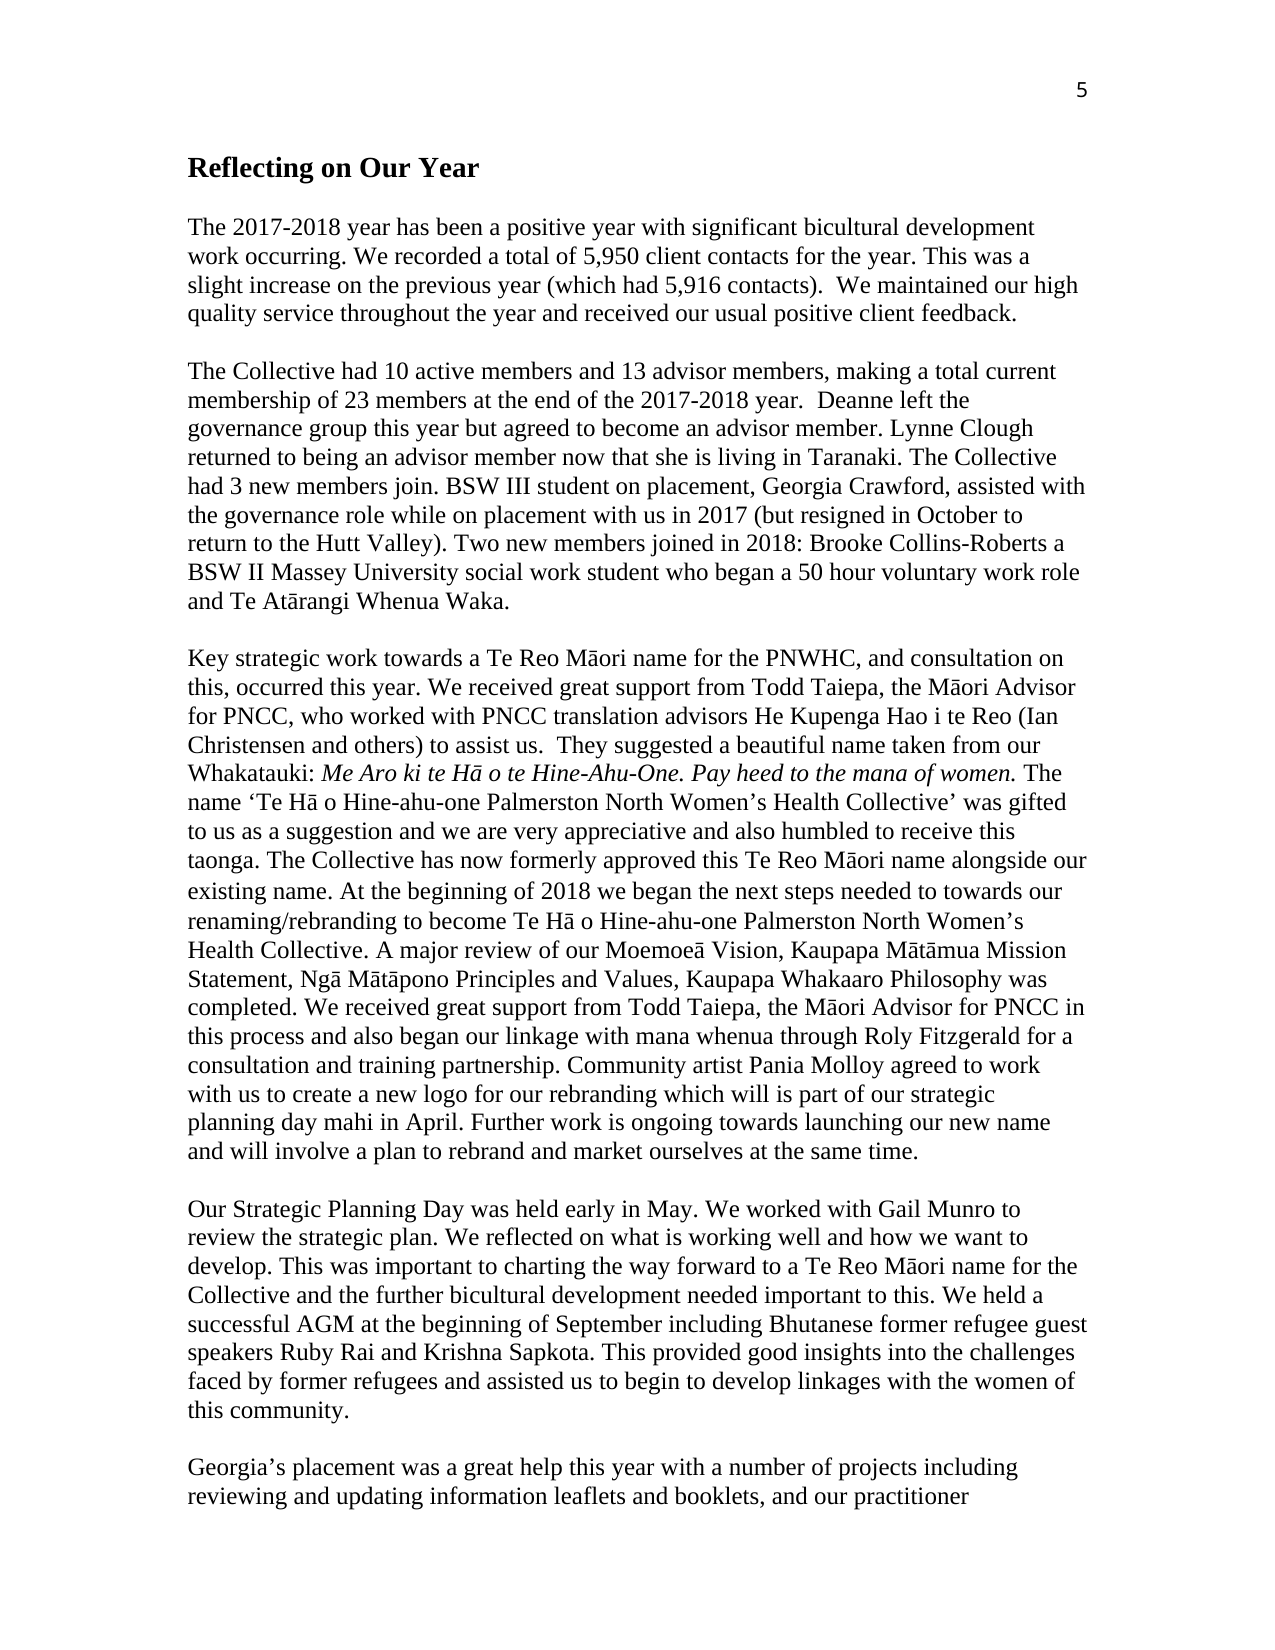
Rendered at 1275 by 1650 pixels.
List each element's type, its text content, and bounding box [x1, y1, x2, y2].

text Reflecting on Our Year [187, 150, 1088, 183]
text Our Strategic Planning Day was held early in May. We worked with Gail Munro to review the strategic plan. We reflected on what is working well and how we want to develop. This was important to charting the way forward to a Te Reo Māori name for the Collective and the further bicultural development needed important to this. We held a successful AGM at the beginning of September including Bhutanese former refugee guest speakers Ruby Rai and Krishna Sapkota. This provided good insights into the challenges faced by former refugees and assisted us to begin to develop linkages with the women of this community. [187, 1194, 1088, 1424]
text Key strategic work towards a Te Reo Māori name for the PNWHC, and consultation on this, occurred this year. We received great support from Todd Taiepa, the Māori Advisor for PNCC, who worked with PNCC translation advisors He Kupenga Hao i te Reo (Ian Christensen and others) to assist us. They suggested a beautiful name taken from our Whakatauki: Me Aro ki te Hā o te Hine-Ahu-One. Pay heed to the mana of women. The name ‘Te Hā o Hine-ahu-one Palmerston North Women’s Health Collective’ was gifted to us as a suggestion and we are very appreciative and also humbled to receive this taonga. The Collective has now formerly approved this Te Reo Māori name alongside our existing name. At the beginning of 2018 we began the next steps needed to towards our renaming/rebranding to become Te Hā o Hine-ahu-one Palmerston North Women’s Health Collective. A major review of our Moemoeā Vision, Kaupapa Mātāmua Mission Statement, Ngā Mātāpono Principles and Values, Kaupapa Whakaaro Philosophy was completed. We received great support from Todd Taiepa, the Māori Advisor for PNCC in this process and also began our linkage with mana whenua through Roly Fitzgerald for a consultation and training partnership. Community artist Pania Molloy agreed to work with us to create a new logo for our rebranding which will is part of our strategic planning day mahi in April. Further work is ongoing towards launching our new name and will involve a plan to rebrand and market ourselves at the same time. [187, 643, 1088, 1165]
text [187, 1452, 1088, 1510]
text The Collective had 10 active members and 13 advisor members, making a total current membership of 23 members at the end of the 2017-2018 year. Deanne left the governance group this year but agreed to become an advisor member. Lynne Clough returned to being an advisor member now that she is living in Taranaki. The Collective had 3 new members join. BSW III student on placement, Georgia Crawford, assisted with the governance role while on placement with us in 2017 (but resigned in October to return to the Hutt Valley). Two new members joined in 2018: Brooke Collins-Roberts a BSW II Massey University social work student who began a 50 hour voluntary work role and Te Atārangi Whenua Waka. [187, 356, 1088, 615]
text The 2017-2018 year has been a positive year with significant bicultural development work occurring. We recorded a total of 5,950 client contacts for the year. This was a slight increase on the previous year (which had 5,916 contacts). We maintained our high quality service throughout the year and received our usual positive client feedback. [187, 212, 1088, 327]
